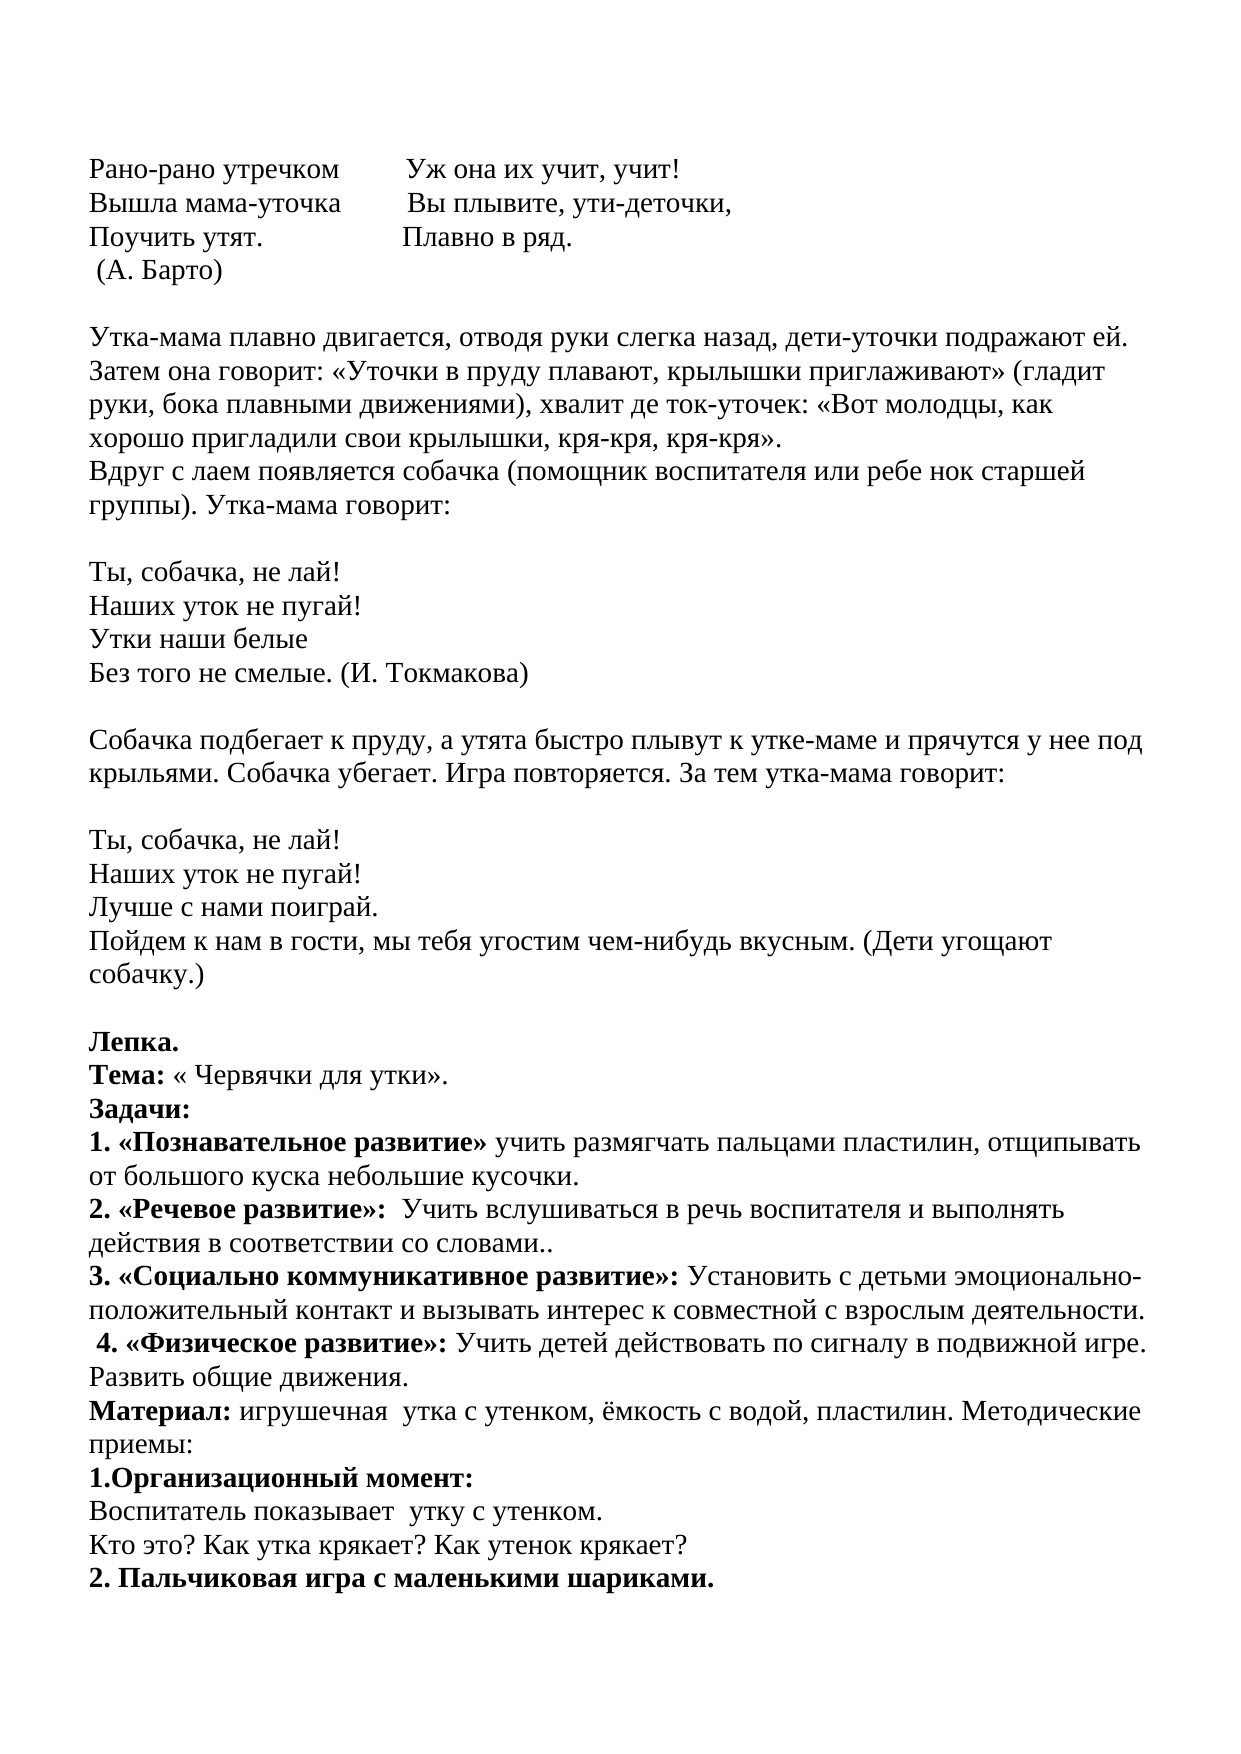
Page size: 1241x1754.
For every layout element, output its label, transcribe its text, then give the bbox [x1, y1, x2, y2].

text Наших уток не пугай! [89, 588, 1152, 621]
text 2. Пальчиковая игра с маленькими шариками. [89, 1560, 1152, 1594]
text Вышла мама-уточка Вы плывите, ути-деточки, [89, 185, 1152, 219]
text Утка-мама плавно двигается, отводя руки слегка назад, дети-уточки подражают ей. Затем она говорит: «Уточки в пруду плавают, крылышки приглаживают» (гладит руки, бока плавными движениями), хвалит де ток-уточек: «Вот молодцы, как хорошо пригладили свои крылышки, кря-кря, кря-кря». [89, 286, 1152, 453]
text Лучше с нами поиграй. Пойдем к нам в гости, мы тебя угостим чем-нибудь вкусным. (Дети угощают собачку.) [89, 889, 1152, 990]
text Наших уток не пугай! [89, 856, 1152, 889]
text Ты, собачка, не лай! [89, 521, 1152, 588]
text (А. Барто) [89, 252, 1152, 286]
text Тема: « Червячки для утки». [89, 1057, 1152, 1091]
text Материал: игрушечная утка с утенком, ёмкость с водой, пластилин. Методические приемы: [89, 1393, 1152, 1460]
text Собачка подбегает к пруду, а утята быстро плывут к утке-маме и прячутся у нее под крыльями. Собачка убегает. Игра повторяется. За тем утка-мама говорит: [89, 688, 1152, 789]
text Задачи: [89, 1091, 1152, 1124]
text 4. «Физическое развитие»: Учить детей действовать по сигналу в подвижной игре. Развить общие движения. [89, 1326, 1152, 1393]
text 2. «Речевое развитие»: Учить вслушиваться в речь воспитателя и выполнять действия в соответствии со словами.. [89, 1191, 1152, 1258]
text 1.Организационный момент: [89, 1460, 1152, 1493]
text Без того не смелые. (И. Токмакова) [89, 655, 1152, 688]
text Кто это? Как утка крякает? Как утенок крякает? [89, 1527, 1152, 1560]
text 3. «Социально коммуникативное развитие»: Установить с детьми эмоционально- положительный контакт и вызывать интерес к совместной с взрослым деятельности. [89, 1258, 1152, 1326]
text Вдруг с лаем появляется собачка (помощник воспитателя или ребе нок старшей группы). Утка-мама говорит: [89, 453, 1152, 521]
text 1. «Познавательное развитие» учить размягчать пальцами пластилин, отщипывать от большого куска небольшие кусочки. [89, 1124, 1152, 1191]
text Поучить утят. Плавно в ряд. [89, 219, 1152, 252]
text Воспитатель показывает утку с утенком. [89, 1493, 1152, 1527]
text Ты, собачка, не лай! [89, 789, 1152, 856]
text Рано-рано утречком Уж она их учит, учит! [89, 118, 1152, 185]
text Лепка. [89, 1024, 1152, 1057]
text Утки наши белые [89, 621, 1152, 655]
